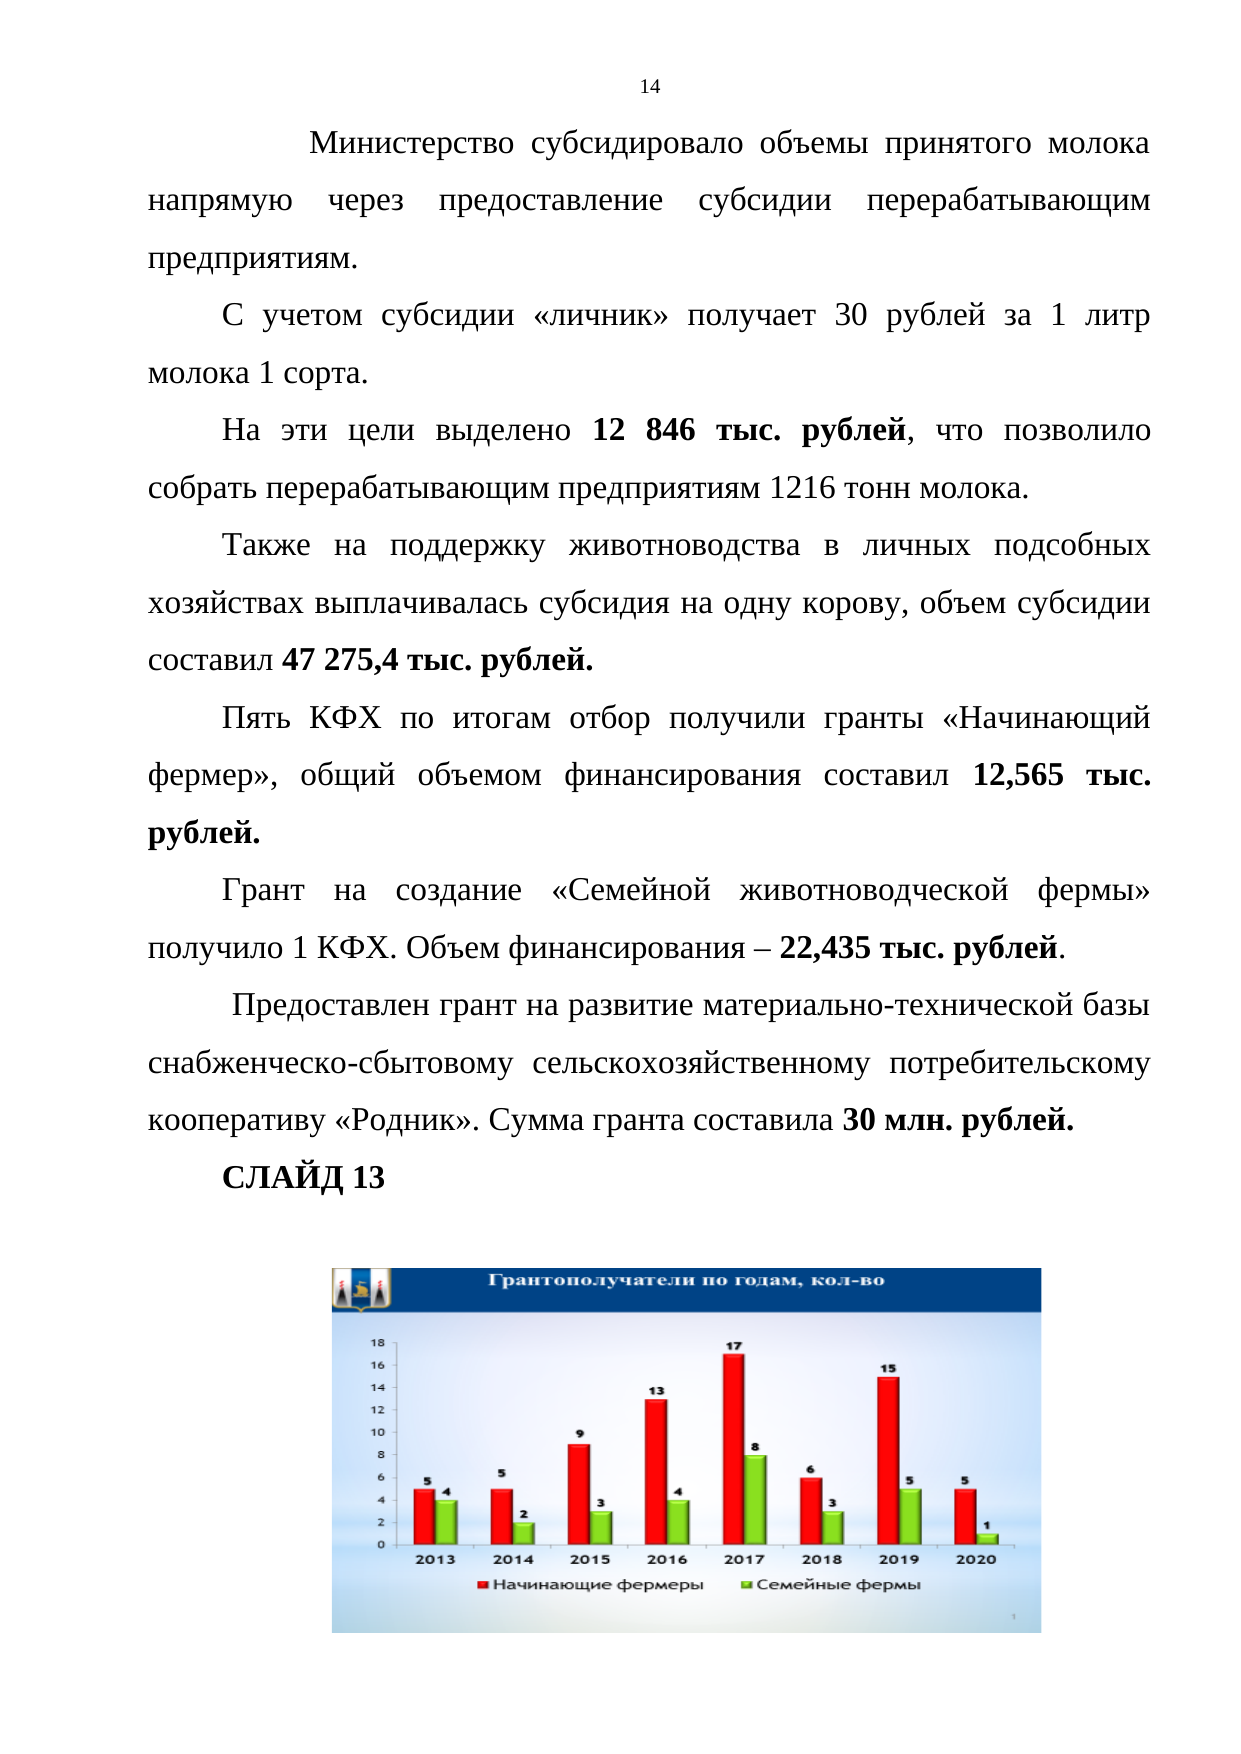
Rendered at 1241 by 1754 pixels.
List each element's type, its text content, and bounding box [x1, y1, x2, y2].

text СЛАЙД 13 [148, 1157, 1152, 1195]
text Министерство субсидировало объемы принятого молока напрямую через предоставление субсидии перерабатывающим предприятиям. [148, 122, 1152, 275]
text Пять КФХ по итогам отбор получили гранты «Начинающий фермер», общий объемом финансирования составил 12,565 тыс. рублей. [148, 697, 1152, 850]
text Также на поддержку животноводства в личных подсобных хозяйствах выплачивалась субсидия на одну корову, объем субсидии составил 47 275,4 тыс. рублей. [148, 524, 1152, 678]
text Грант на создание «Семейной животноводческой фермы» получило 1 КФХ. Объем финансирования – 22,435 тыс. рублей. [148, 869, 1152, 965]
text С учетом субсидии «личник» получает 30 рублей за 1 литр молока 1 сорта. [148, 294, 1152, 390]
picture [331, 1268, 1042, 1633]
text Предоставлен грант на развитие материально-технической базы снабженческо-сбытовому сельскохозяйственному потребительскому кооперативу «Родник». Сумма гранта составила 30 млн. рублей. [148, 984, 1152, 1138]
text На эти цели выделено 12 846 тыс. рублей, что позволило собрать перерабатывающим предприятиям 1216 тонн молока. [148, 409, 1152, 505]
